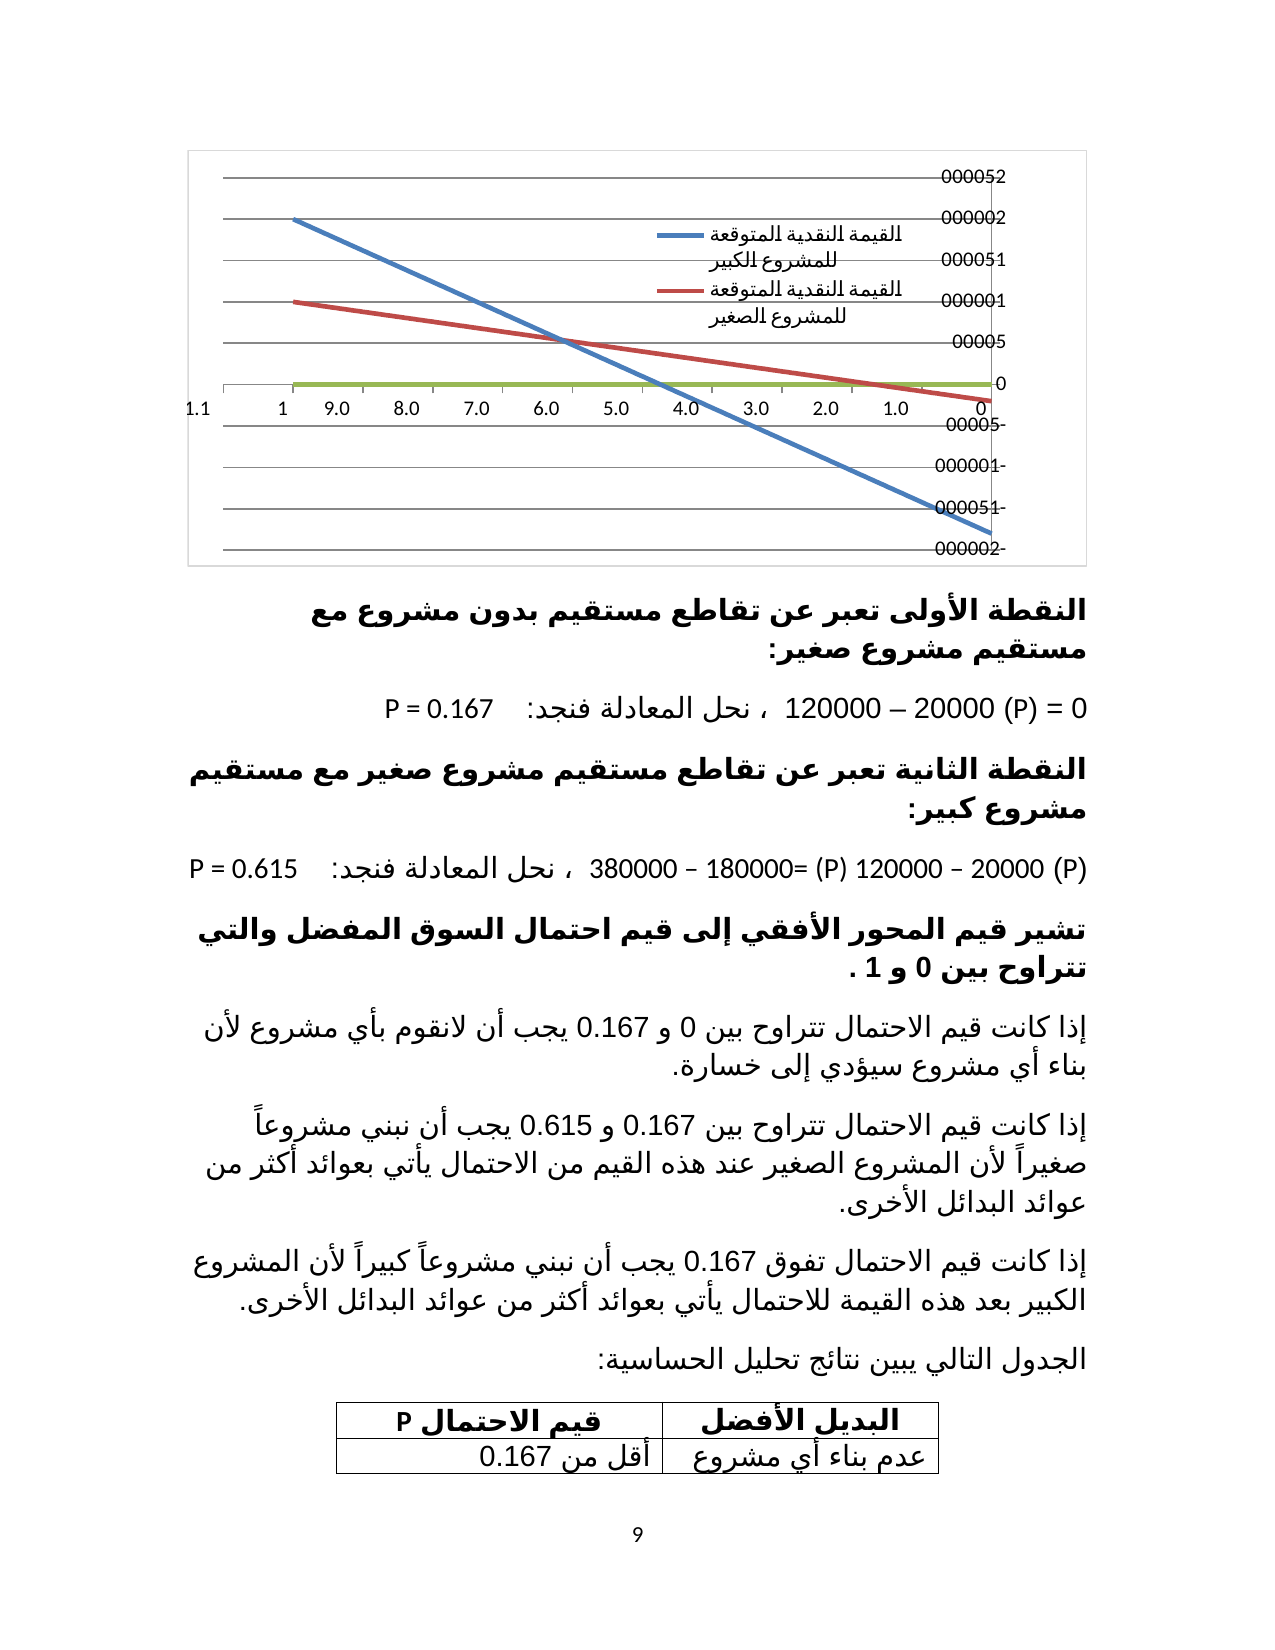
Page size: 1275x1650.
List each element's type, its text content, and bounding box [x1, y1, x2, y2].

table_header قيم الاحتمال P [337, 1403, 662, 1438]
text 0 = (P) 120000 – 20000 ، نحل المعادلة فنجد: P = 0.167 [187, 691, 1087, 726]
table_cell أقل من 0.167 [337, 1439, 662, 1473]
table_cell عدم بناء أي مشروع [663, 1439, 938, 1473]
text إذا كانت قيم الاحتمال تفوق 0.167 يجب أن نبني مشروعاً كبيراً لأن المشروع الكبير بعد هذه القيمة للاحتمال يأتي بعوائد أكثر من عوائد البدائل الأخرى. [187, 1244, 1087, 1316]
text النقطة الثانية تعبر عن تقاطع مستقيم مشروع صغير مع مستقيم مشروع كبير: [187, 752, 1087, 824]
table_header البديل الأفضل [663, 1403, 938, 1438]
text تشير قيم المحور الأفقي إلى قيم احتمال السوق المفضل والتي تتراوح بين 0 و 1 . [187, 912, 1087, 984]
text النقطة الأولى تعبر عن تقاطع مستقيم بدون مشروع مع مستقيم مشروع صغير: [187, 593, 1087, 665]
text إذا كانت قيم الاحتمال تتراوح بين 0 و 0.167 يجب أن لانقوم بأي مشروع لأن بناء أي مشروع سيؤدي إلى خسارة. [187, 1010, 1087, 1082]
text (P) 380000 – 180000= (P) 120000 – 20000 ، نحل المعادلة فنجد: P = 0.615 [187, 850, 1087, 886]
text إذا كانت قيم الاحتمال تتراوح بين 0.167 و 0.615 يجب أن نبني مشروعاً صغيراً لأن المشروع الصغير عند هذه القيم من الاحتمال يأتي بعوائد أكثر من عوائد البدائل الأخرى. [187, 1108, 1087, 1218]
text الجدول التالي يبين نتائج تحليل الحساسية: [187, 1342, 1087, 1376]
